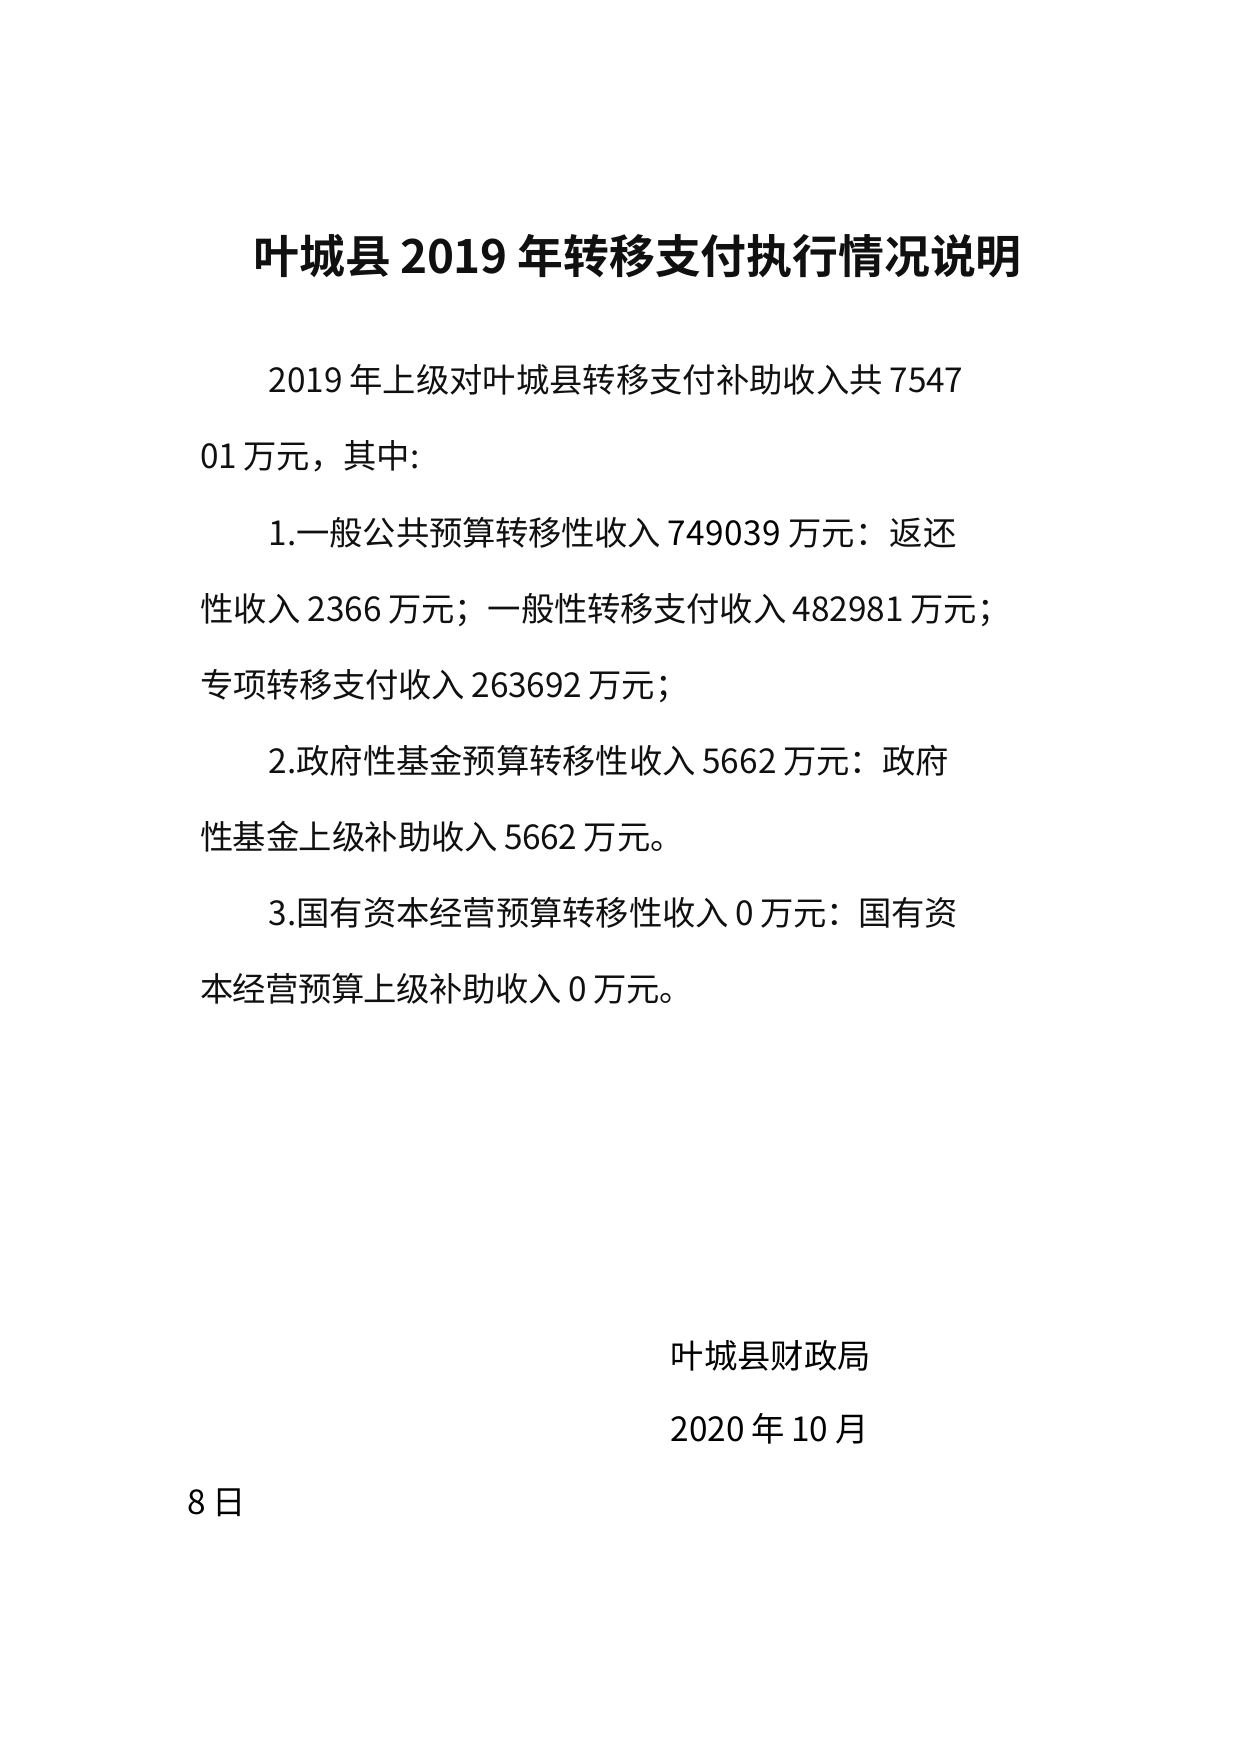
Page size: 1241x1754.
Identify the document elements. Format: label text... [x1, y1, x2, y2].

text 叶城县财政局 [187, 1330, 888, 1378]
text 2019年上级对叶城县转移支付补助收入共754701万元，其中: [200, 354, 977, 478]
text 2020年10月8日 [187, 1403, 888, 1524]
text 3.国有资本经营预算转移性收入0万元：国有资本经营预算上级补助收入0万元。 [200, 887, 977, 1011]
text 2.政府性基金预算转移性收入5662万元：政府性基金上级补助收入5662万元。 [200, 735, 977, 859]
text 1.一般公共预算转移性收入749039万元：返还性收入2366万元；一般性转移支付收入482981万元；专项转移支付收入263692万元； [200, 506, 977, 707]
text 叶城县2019年转移支付执行情况说明 [207, 220, 1053, 287]
